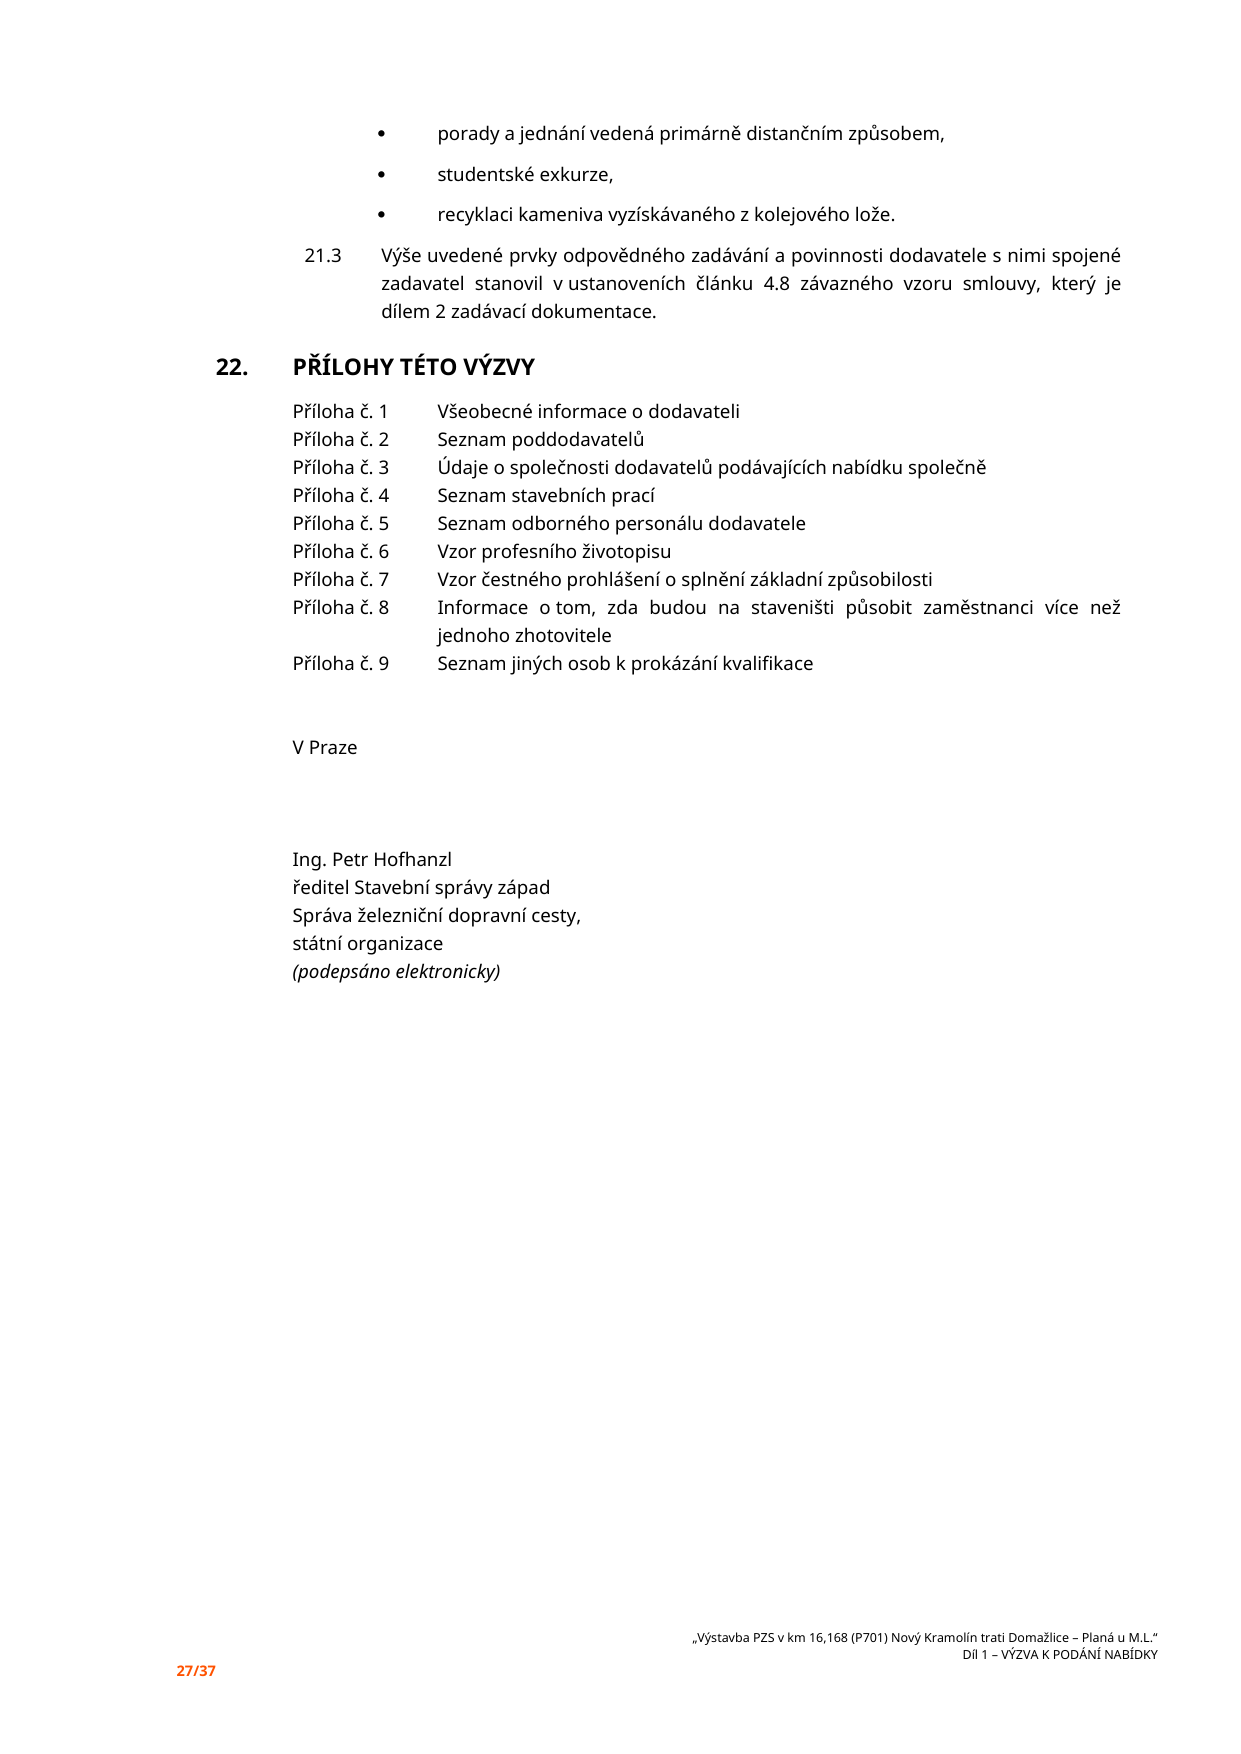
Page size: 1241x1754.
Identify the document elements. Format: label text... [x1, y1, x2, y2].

text ředitel Stavební správy západ [292, 874, 1122, 900]
text Příloha č. 3 Údaje o společnosti dodavatelů podávajících nabídku společně [292, 454, 1122, 480]
text (podepsáno elektronicky) [292, 958, 1122, 984]
text Příloha č. 9 Seznam jiných osob k prokázání kvalifikace [292, 650, 1122, 676]
text Příloha č. 4 Seznam stavebních prací [292, 482, 1122, 508]
text PŘÍLOHY TÉTO VÝZVY [216, 351, 1122, 382]
text Příloha č. 2 Seznam poddodavatelů [292, 426, 1122, 452]
list recyklaci kameniva vyzískávaného z kolejového lože. [378, 202, 1122, 227]
list studentské exkurze, [378, 161, 1122, 187]
text Příloha č. 5 Seznam odborného personálu dodavatele [292, 510, 1122, 536]
text Příloha č. 7 Vzor čestného prohlášení o splnění základní způsobilosti [292, 566, 1122, 592]
text Příloha č. 6 Vzor profesního životopisu [292, 538, 1122, 564]
text Správa železniční dopravní cesty, [292, 902, 1122, 928]
list porady a jednání vedená primárně distančním způsobem, [378, 121, 1122, 146]
text Příloha č. 8 Informace o tom, zda budou na staveništi působit zaměstnanci více než jednoho zhotovitele [292, 594, 1122, 648]
text státní organizace [292, 931, 1122, 956]
text V Praze [292, 734, 1122, 760]
text Ing. Petr Hofhanzl [292, 846, 1122, 872]
text Výše uvedené prvky odpovědného zadávání a povinnosti dodavatele s nimi spojené zadavatel stanovil v ustanoveních článku 4.8 závazného vzoru smlouvy, který je dílem 2 zadávací dokumentace. [304, 242, 1122, 324]
text Příloha č. 1 Všeobecné informace o dodavateli [292, 398, 1122, 424]
